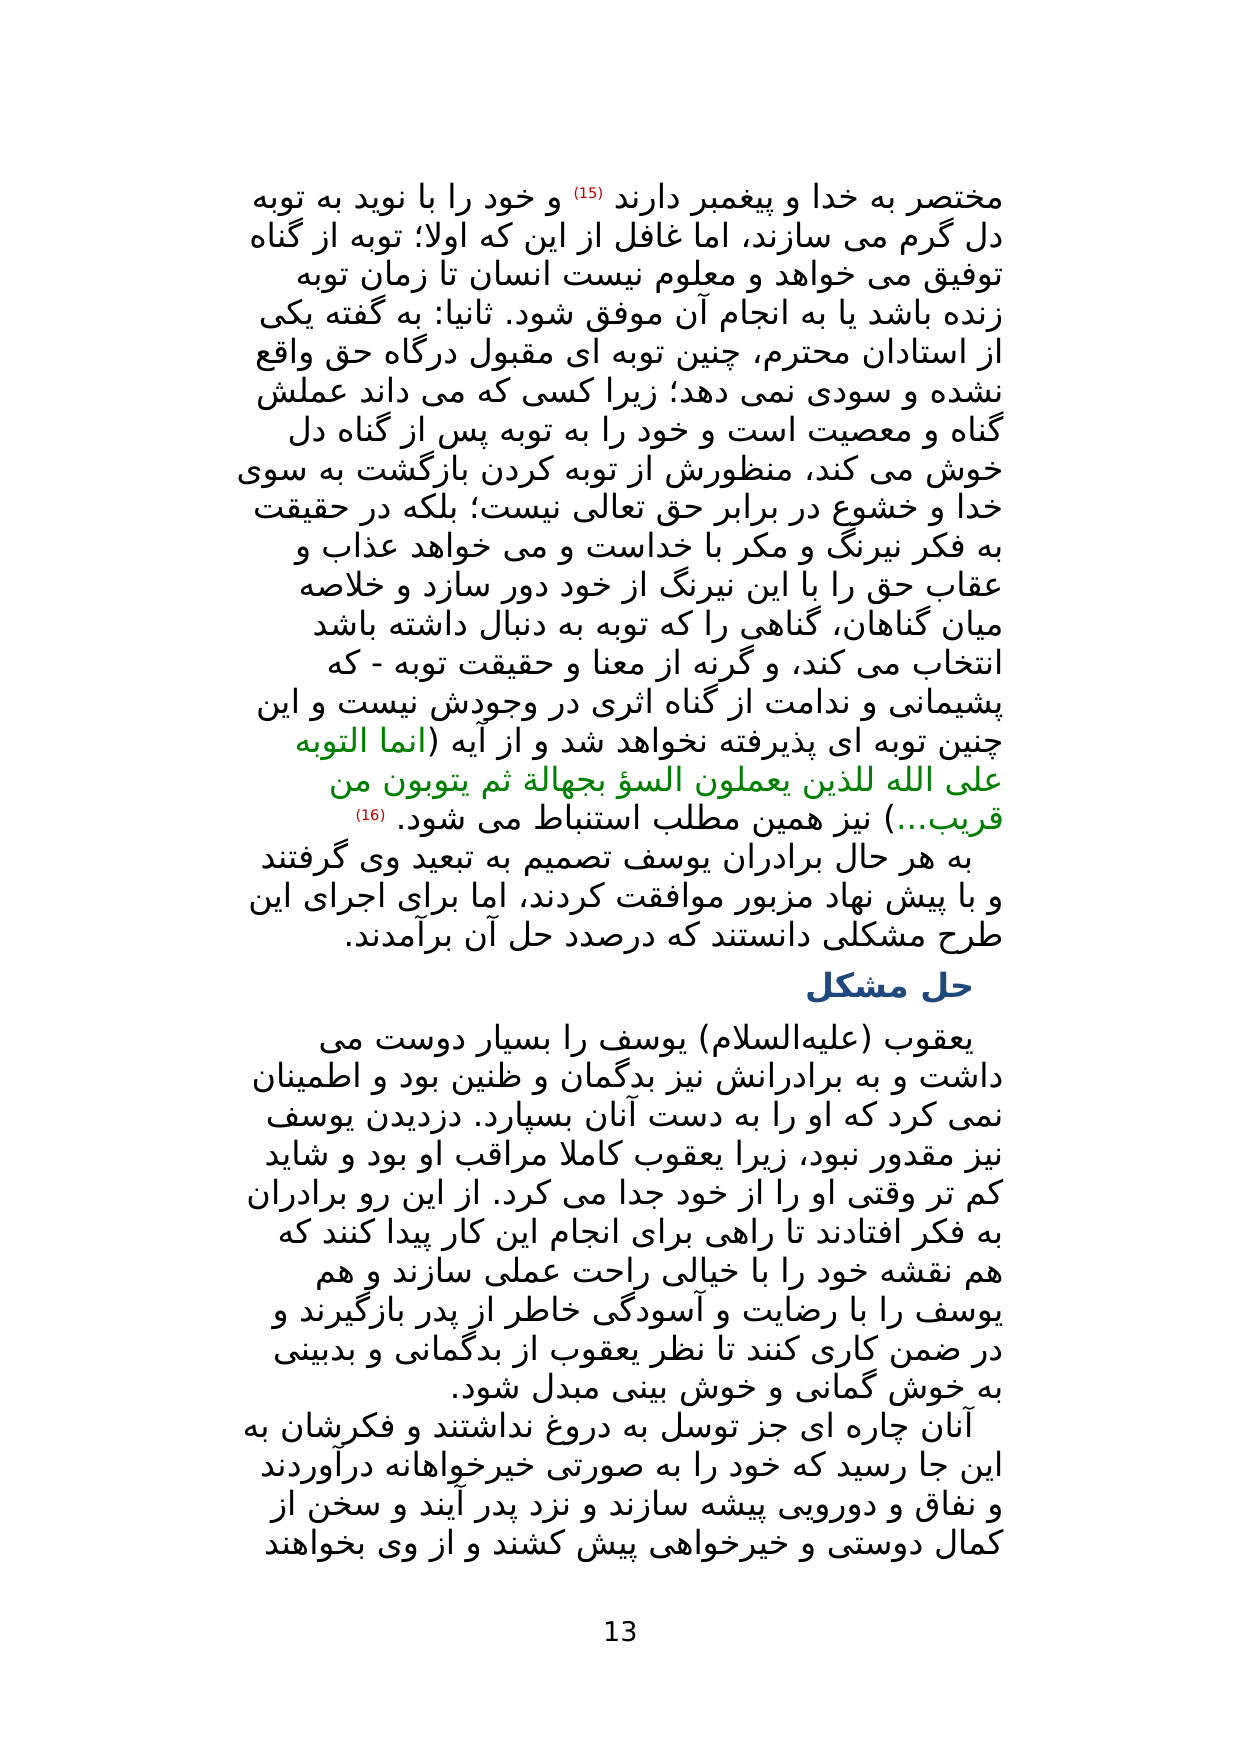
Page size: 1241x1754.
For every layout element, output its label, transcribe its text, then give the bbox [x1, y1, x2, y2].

subtitle حل مشكل [236, 967, 1004, 1006]
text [236, 1407, 1004, 1562]
text يعقوب (عليه‌السلام) يوسف را بسيار دوست مى داشت و به برادرانش نيز بدگمان و ظنين بود و اطمينان نمى كرد كه او را به دست آنان بسپارد. دزديدن يوسف نيز مقدور نبود، زيرا يعقوب كاملا مراقب او بود و شايد كم تر وقتى او را از خود جدا مى كرد. از اين رو برادران به فكر افتادند تا راهى براى انجام اين كار پيدا كنند كه هم نقشه خود را با خيالى راحت عملى سازند و هم يوسف را با رضايت و آسودگى خاطر از پدر بازگيرند و در ضمن كارى كنند تا نظر يعقوب از بدگمانى و بدبينى به خوش گمانى و خوش بينى مبدل شود. [236, 1018, 1004, 1407]
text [236, 177, 1004, 838]
text به هر حال برادران يوسف تصميم به تبعيد وى گرفتند و با پيش نهاد مزبور موافقت كردند، اما براى اجراى اين طرح مشكلى دانستند كه درصدد حل آن برآمدند. [236, 838, 1004, 954]
